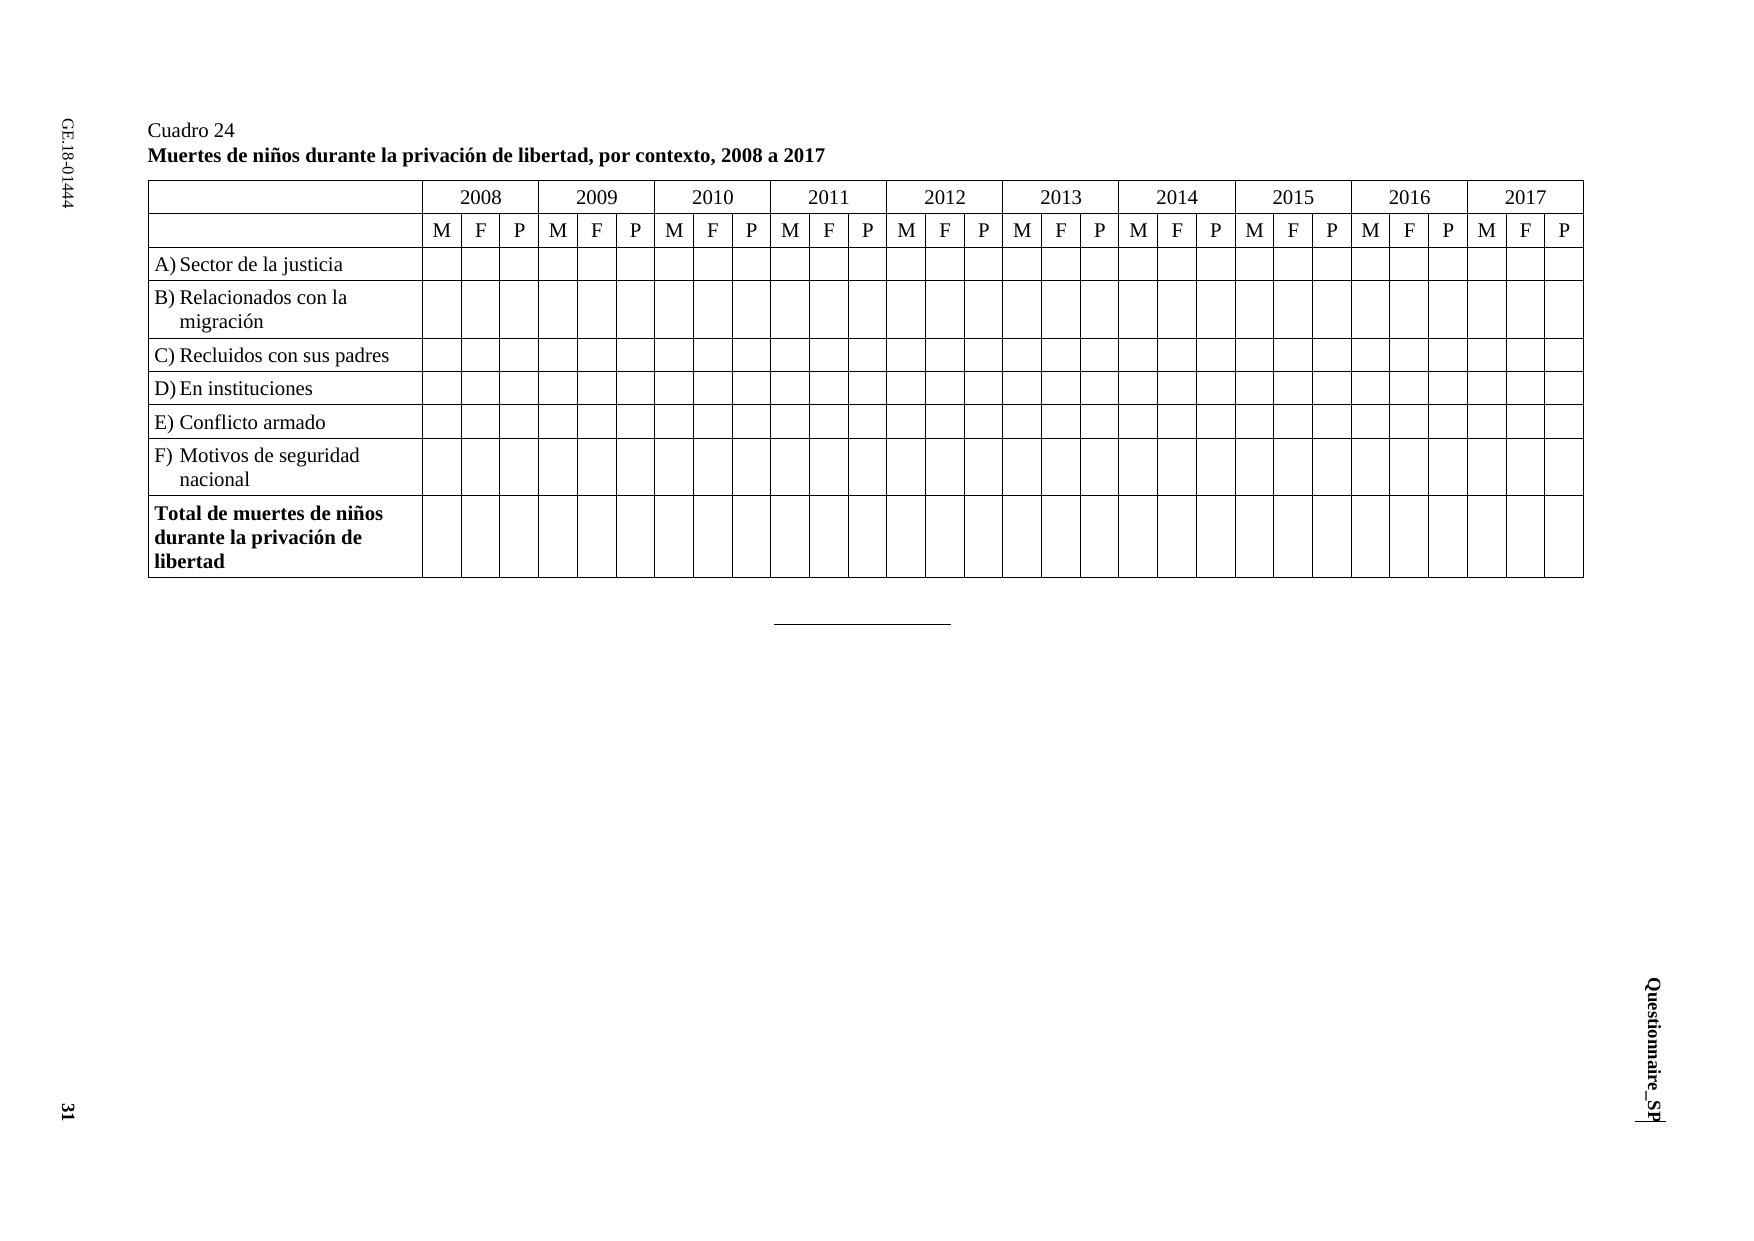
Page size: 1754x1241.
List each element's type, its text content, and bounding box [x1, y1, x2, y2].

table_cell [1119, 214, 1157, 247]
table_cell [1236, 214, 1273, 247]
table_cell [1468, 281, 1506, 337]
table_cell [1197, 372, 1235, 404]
subtitle Cuadro 24 [147, 118, 1488, 142]
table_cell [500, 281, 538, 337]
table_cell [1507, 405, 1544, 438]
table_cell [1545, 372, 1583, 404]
text Muertes de niños durante la privación de libertad, por contexto, 2008 a 2017 [147, 142, 1488, 167]
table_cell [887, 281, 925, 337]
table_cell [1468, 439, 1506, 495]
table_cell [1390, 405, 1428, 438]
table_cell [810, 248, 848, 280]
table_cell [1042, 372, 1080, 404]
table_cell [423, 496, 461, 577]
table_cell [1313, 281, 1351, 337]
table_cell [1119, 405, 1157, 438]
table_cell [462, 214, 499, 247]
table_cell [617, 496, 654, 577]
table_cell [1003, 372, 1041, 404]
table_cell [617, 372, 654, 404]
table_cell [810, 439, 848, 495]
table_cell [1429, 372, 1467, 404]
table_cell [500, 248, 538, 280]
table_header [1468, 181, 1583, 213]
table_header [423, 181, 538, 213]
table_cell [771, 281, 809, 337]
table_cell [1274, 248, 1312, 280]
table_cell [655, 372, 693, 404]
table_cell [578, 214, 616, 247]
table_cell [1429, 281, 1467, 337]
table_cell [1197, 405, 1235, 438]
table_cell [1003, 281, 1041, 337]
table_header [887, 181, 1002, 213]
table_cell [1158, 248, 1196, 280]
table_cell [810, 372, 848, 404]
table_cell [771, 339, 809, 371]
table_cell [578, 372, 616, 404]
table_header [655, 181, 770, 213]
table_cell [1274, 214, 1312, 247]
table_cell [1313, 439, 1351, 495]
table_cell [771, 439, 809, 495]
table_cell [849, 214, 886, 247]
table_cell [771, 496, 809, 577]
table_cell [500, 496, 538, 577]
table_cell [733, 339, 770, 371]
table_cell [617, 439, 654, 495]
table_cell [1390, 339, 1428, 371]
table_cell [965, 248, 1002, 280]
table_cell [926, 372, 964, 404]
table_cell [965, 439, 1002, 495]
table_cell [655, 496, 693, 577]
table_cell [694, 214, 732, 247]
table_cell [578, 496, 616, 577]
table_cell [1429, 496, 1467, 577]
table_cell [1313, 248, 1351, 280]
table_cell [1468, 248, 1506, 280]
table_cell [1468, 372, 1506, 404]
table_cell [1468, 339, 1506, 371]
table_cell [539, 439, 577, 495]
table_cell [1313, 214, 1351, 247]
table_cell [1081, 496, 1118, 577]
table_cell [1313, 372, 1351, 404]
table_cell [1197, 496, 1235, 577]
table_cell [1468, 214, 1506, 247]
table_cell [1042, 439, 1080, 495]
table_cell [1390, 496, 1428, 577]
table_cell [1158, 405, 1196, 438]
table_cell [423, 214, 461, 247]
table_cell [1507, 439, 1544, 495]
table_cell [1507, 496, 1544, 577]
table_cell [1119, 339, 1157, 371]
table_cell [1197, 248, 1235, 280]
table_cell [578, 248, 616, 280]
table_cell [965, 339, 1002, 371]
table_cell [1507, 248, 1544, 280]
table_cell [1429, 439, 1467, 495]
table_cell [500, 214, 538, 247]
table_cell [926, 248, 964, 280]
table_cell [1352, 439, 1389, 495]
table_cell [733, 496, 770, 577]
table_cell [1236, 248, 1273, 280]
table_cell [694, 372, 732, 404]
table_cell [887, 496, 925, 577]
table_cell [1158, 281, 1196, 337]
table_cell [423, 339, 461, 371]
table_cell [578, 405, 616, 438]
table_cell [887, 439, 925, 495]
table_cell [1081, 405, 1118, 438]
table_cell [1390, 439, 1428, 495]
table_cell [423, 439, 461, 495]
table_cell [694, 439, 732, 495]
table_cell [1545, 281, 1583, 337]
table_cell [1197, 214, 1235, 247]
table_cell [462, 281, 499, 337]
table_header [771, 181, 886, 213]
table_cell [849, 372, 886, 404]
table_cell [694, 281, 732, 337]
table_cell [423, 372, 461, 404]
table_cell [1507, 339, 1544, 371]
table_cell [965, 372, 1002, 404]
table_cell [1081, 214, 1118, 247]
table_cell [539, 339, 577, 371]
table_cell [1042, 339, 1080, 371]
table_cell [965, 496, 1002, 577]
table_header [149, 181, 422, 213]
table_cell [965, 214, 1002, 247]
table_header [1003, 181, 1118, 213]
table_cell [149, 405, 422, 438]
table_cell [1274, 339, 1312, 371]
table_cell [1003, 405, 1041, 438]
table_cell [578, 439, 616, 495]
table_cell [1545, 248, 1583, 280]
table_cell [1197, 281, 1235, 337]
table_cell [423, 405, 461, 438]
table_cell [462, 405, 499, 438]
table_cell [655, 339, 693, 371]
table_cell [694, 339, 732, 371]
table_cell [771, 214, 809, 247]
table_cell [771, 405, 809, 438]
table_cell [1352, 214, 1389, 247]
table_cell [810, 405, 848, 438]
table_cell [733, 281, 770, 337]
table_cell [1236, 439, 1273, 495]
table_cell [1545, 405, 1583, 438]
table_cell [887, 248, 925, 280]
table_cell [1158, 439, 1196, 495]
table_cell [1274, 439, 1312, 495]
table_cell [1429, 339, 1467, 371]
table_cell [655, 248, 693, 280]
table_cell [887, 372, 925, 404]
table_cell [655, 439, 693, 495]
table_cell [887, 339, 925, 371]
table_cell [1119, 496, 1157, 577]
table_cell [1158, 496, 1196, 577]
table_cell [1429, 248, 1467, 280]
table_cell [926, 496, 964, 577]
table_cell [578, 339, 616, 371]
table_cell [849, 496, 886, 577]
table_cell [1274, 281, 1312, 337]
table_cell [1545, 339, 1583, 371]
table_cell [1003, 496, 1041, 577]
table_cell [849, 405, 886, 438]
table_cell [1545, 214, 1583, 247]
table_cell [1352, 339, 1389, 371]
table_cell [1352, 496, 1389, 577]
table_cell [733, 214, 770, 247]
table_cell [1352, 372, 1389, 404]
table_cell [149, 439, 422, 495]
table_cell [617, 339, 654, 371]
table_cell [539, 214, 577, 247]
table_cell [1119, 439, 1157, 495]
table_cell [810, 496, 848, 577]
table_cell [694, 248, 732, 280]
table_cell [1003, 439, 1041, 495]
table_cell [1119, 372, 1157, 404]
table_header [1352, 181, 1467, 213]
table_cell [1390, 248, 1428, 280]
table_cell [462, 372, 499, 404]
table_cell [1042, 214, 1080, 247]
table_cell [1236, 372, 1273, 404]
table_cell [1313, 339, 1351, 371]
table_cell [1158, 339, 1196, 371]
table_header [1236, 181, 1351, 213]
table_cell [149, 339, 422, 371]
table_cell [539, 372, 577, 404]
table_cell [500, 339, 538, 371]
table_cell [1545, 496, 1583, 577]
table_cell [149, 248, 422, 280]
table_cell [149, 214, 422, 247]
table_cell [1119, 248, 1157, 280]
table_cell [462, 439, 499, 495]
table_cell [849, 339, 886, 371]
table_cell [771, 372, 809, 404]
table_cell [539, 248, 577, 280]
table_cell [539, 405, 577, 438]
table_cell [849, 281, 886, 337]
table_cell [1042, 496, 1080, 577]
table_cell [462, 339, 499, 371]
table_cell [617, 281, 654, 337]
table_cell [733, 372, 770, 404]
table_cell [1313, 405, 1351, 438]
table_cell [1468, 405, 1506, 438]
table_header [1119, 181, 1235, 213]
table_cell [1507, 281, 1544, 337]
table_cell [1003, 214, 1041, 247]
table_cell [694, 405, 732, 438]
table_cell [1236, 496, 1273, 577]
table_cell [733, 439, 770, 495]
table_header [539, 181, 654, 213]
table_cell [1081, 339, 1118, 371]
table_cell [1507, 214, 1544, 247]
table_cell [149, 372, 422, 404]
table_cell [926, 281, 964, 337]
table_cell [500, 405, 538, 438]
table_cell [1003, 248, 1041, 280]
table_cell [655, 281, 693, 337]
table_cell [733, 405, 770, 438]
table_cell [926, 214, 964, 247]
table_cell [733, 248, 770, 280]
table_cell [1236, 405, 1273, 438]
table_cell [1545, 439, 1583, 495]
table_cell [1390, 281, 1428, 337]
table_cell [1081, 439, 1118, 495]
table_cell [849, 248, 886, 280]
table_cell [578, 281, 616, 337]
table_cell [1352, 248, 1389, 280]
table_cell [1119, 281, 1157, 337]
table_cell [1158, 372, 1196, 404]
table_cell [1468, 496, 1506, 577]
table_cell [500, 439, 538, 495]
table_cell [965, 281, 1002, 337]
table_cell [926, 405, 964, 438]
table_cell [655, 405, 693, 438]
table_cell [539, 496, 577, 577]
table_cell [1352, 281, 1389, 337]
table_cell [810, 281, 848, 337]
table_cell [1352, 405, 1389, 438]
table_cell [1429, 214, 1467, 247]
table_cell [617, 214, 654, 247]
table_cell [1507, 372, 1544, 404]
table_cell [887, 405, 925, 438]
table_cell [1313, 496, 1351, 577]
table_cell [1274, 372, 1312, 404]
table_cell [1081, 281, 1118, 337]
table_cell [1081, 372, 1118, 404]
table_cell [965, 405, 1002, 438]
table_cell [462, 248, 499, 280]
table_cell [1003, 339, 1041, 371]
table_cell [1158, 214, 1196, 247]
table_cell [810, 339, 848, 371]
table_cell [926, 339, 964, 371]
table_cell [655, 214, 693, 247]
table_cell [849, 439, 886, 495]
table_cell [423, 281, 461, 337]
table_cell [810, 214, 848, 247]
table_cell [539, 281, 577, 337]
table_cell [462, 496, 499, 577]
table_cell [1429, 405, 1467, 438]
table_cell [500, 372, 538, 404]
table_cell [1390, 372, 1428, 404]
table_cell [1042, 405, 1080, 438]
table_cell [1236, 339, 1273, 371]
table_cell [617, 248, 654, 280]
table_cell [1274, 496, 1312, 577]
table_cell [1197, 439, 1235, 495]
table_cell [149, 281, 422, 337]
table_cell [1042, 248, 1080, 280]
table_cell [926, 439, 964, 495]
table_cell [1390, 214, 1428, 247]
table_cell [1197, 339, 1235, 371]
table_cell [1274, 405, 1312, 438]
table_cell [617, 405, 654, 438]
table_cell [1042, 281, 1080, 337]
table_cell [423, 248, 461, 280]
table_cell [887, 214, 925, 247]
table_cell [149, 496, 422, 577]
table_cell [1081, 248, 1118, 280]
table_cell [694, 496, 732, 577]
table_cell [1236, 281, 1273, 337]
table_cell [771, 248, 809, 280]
